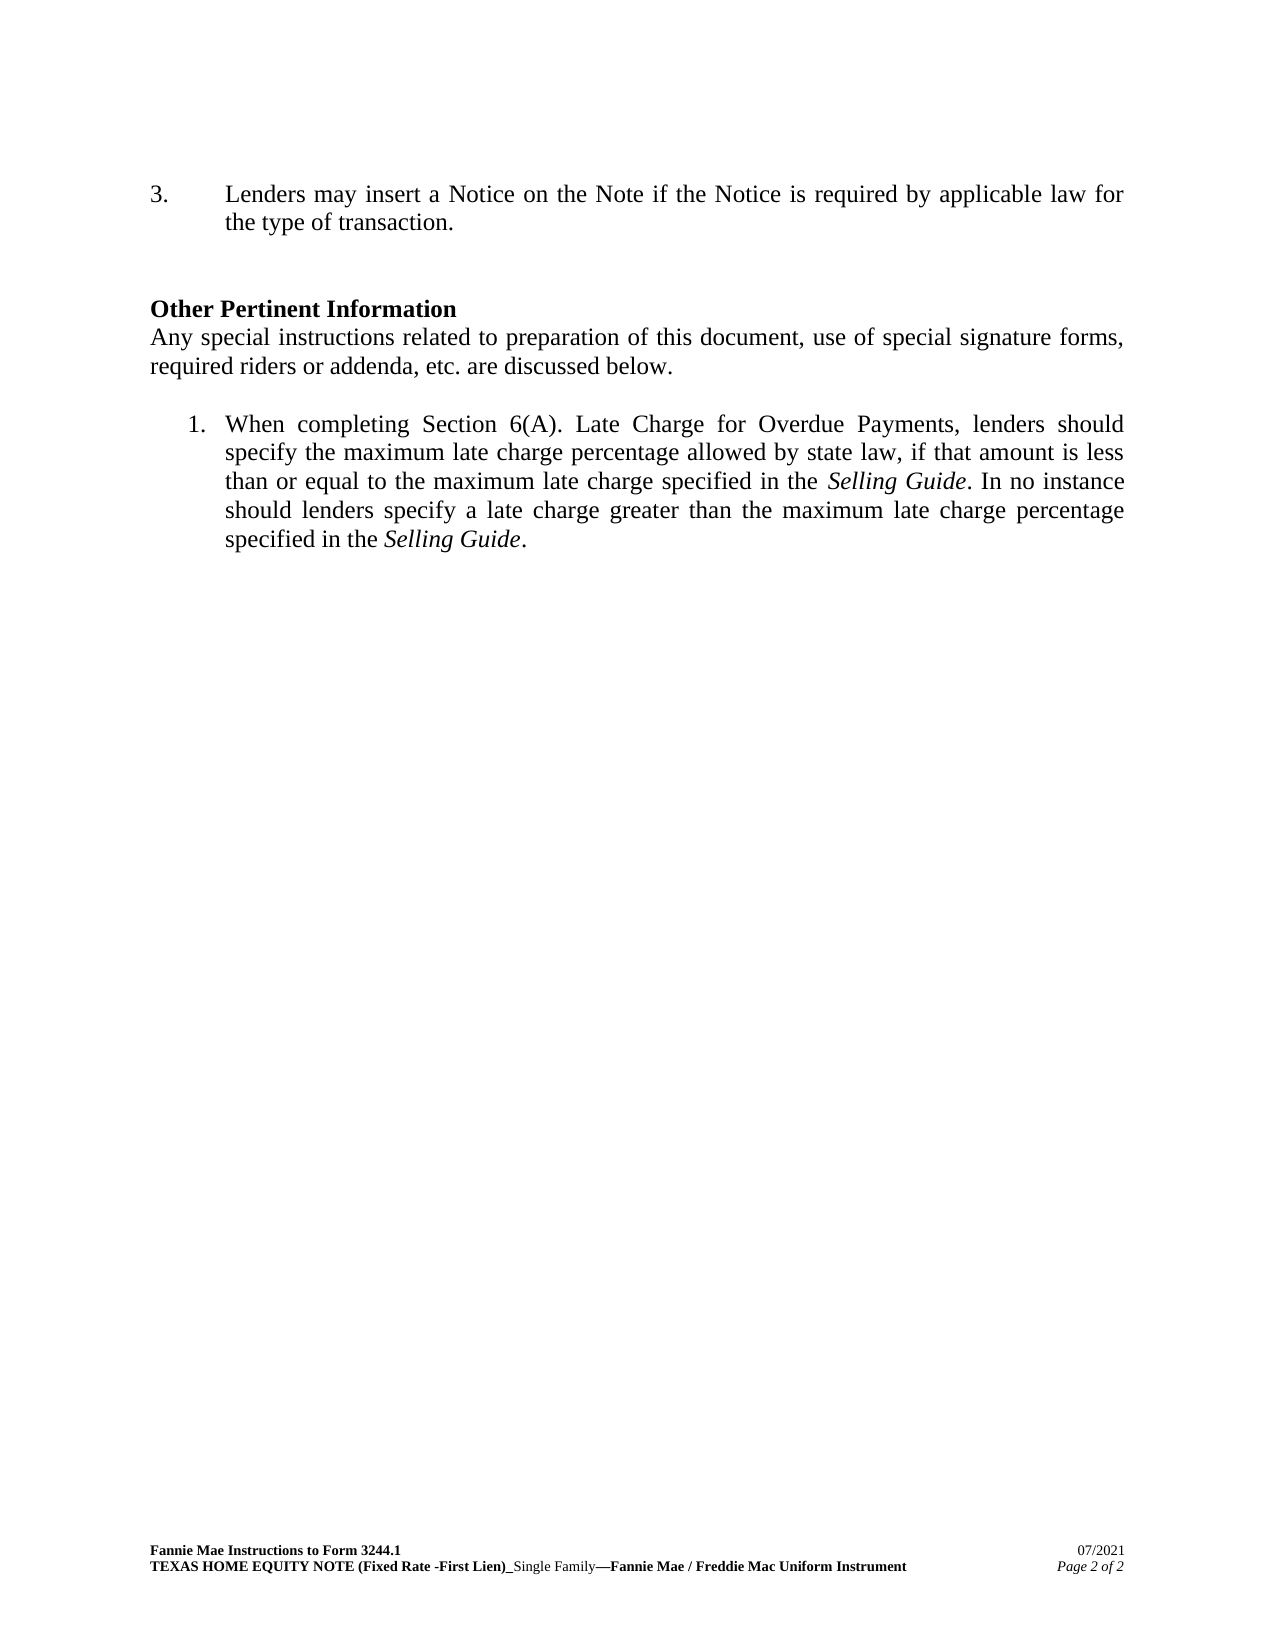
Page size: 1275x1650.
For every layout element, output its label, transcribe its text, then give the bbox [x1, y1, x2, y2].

text 3. Lenders may insert a Notice on the Note if the Notice is required by applicable law for the type of transaction. [150, 179, 1125, 236]
list When completing Section 6(A). Late Charge for Overdue Payments, lenders should specify the maximum late charge percentage allowed by state law, if that amount is less than or equal to the maximum late charge specified in the Selling Guide. In no instance should lenders specify a late charge greater than the maximum late charge percentage specified in the Selling Guide. [187, 409, 1125, 552]
text Other Pertinent Information [150, 294, 1125, 322]
text Any special instructions related to preparation of this document, use of special signature forms, required riders or addenda, etc. are discussed below. [150, 322, 1125, 380]
